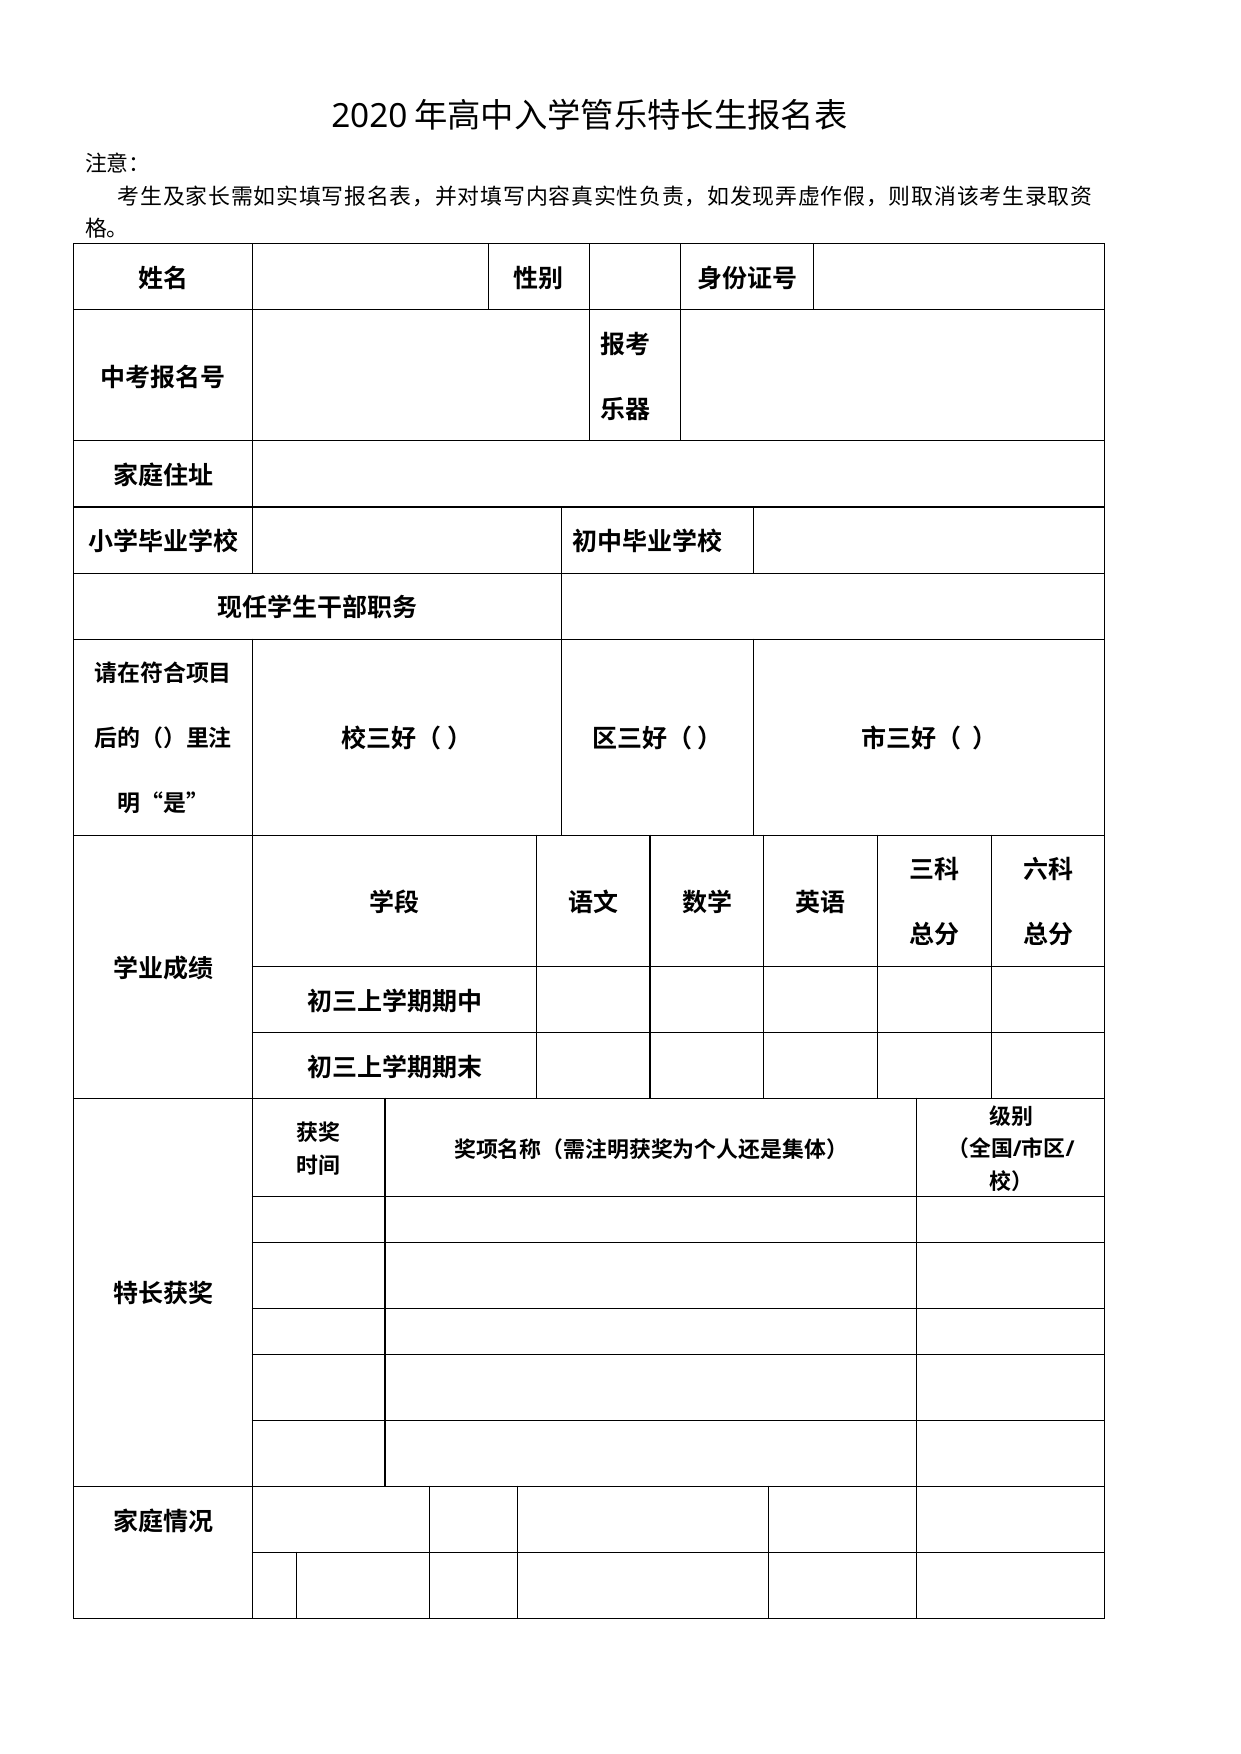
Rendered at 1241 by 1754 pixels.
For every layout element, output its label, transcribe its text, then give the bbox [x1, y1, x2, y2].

table_header 2020年高中入学管乐特长生报名表 注意： 考生及家长需如实填写报名表，并对填写内容真实性负责，如发现弄虚作假，则取消该考生录取资格。 [74, 81, 1105, 243]
table_cell [253, 1421, 384, 1486]
table_cell [518, 1487, 768, 1552]
table_cell 学段 [253, 836, 536, 966]
table_cell 初三上学期期末 [253, 1033, 536, 1098]
table_cell [386, 1197, 916, 1242]
table_cell [590, 244, 680, 309]
table_cell [253, 508, 561, 572]
table_cell [917, 1487, 1104, 1552]
table_cell 获奖 时间 [253, 1099, 384, 1196]
table_cell [917, 1243, 1104, 1308]
table_cell [562, 574, 1104, 638]
table_cell [814, 244, 1104, 309]
table_cell [917, 1553, 1104, 1618]
table_cell [253, 1355, 384, 1419]
table_cell [992, 967, 1104, 1032]
table_cell [992, 1033, 1104, 1098]
table_cell [386, 1355, 916, 1419]
table_cell 中考报名号 [74, 310, 252, 440]
table_cell [297, 1553, 429, 1618]
table_cell [253, 1553, 296, 1618]
table_cell [917, 1197, 1104, 1242]
table_cell [917, 1421, 1104, 1486]
table_cell 英语 [764, 836, 877, 966]
table_cell 市三好（ ） [754, 640, 1104, 834]
table_cell [917, 1355, 1104, 1419]
table_cell [386, 1243, 916, 1308]
table_cell [253, 244, 488, 309]
table_cell 初中毕业学校 [562, 508, 753, 572]
table_cell 特长获奖 [74, 1099, 252, 1486]
table_cell [651, 1033, 763, 1098]
table_cell [253, 1309, 384, 1353]
table_cell [253, 1487, 429, 1552]
table_cell [764, 967, 877, 1032]
table_cell [253, 1243, 384, 1308]
table_cell [917, 1309, 1104, 1353]
table_cell 性别 [489, 244, 589, 309]
table_cell 现任学生干部职务 [74, 574, 561, 638]
table_cell 小学毕业学校 [74, 508, 252, 572]
table_cell 奖项名称（需注明获奖为个人还是集体） [386, 1099, 916, 1196]
table_cell 报考乐器 [590, 310, 680, 440]
table_cell [878, 967, 991, 1032]
table_cell [878, 1033, 991, 1098]
table_cell [537, 967, 649, 1032]
table_cell [769, 1553, 916, 1618]
table_cell [386, 1309, 916, 1353]
table_cell [651, 967, 763, 1032]
table_cell [537, 1033, 649, 1098]
table_cell [386, 1421, 916, 1486]
table_cell 六科 总分 [992, 836, 1104, 966]
table_cell [430, 1553, 517, 1618]
table_cell [681, 310, 1104, 440]
table_cell 区三好（ ） [562, 640, 753, 834]
table_cell [769, 1487, 916, 1552]
table_cell 姓名 [74, 244, 252, 309]
table_cell 语文 [537, 836, 649, 966]
table_cell 数学 [651, 836, 763, 966]
table_cell [754, 508, 1104, 572]
table_cell [430, 1487, 517, 1552]
table_cell 初三上学期期中 [253, 967, 536, 1032]
table_cell [253, 1197, 384, 1242]
table_cell 家庭住址 [74, 441, 252, 506]
table_cell [253, 310, 589, 440]
table_cell 学业成绩 [74, 836, 252, 1098]
table_cell [253, 441, 1104, 506]
table_cell [518, 1553, 768, 1618]
table_cell 请在符合项目后的（）里注明“是” [74, 640, 252, 834]
table_cell 家庭情况 [74, 1487, 252, 1618]
table_cell 级别 （全国/市区/校） [917, 1099, 1104, 1196]
table_cell 三科 总分 [878, 836, 991, 966]
table_cell [764, 1033, 877, 1098]
table_cell 身份证号 [681, 244, 813, 309]
table_cell 校三好（ ） [253, 640, 561, 834]
